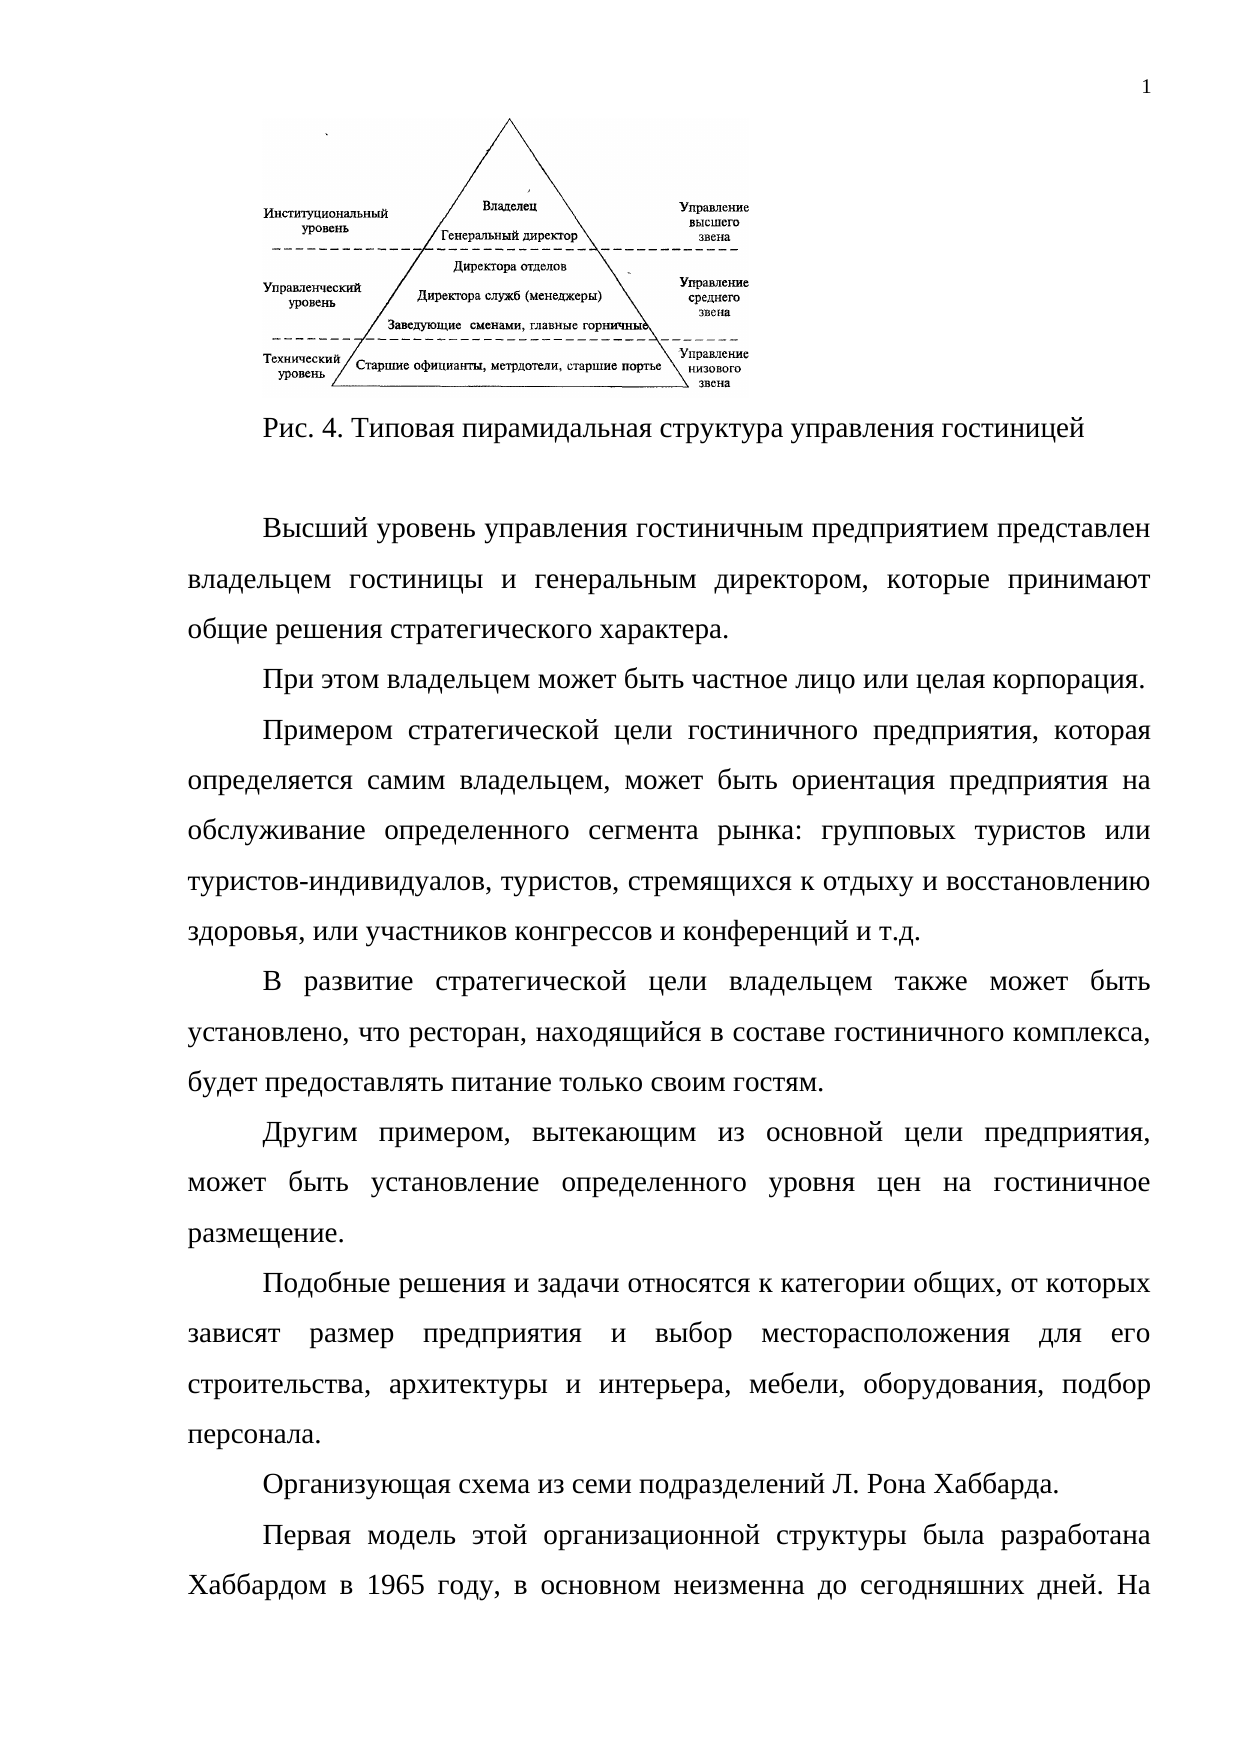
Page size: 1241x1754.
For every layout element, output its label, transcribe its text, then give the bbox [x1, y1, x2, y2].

text Подобные решения и задачи относятся к категории общих, от которых зависят размер предприятия и выбор месторасположения для его строительства, архитектуры и интерьера, мебели, оборудования, подбор персонала. [187, 1265, 1152, 1450]
text Примером стратегической цели гостиничного предприятия, которая определяется самим владельцем, может быть ориентация предприятия на обслуживание определенного сегмента рынка: групповых туристов или туристов-индивидуалов, туристов, стремящихся к отдыху и восстановлению здоровья, или участников конгрессов и конференций и т.д. [187, 712, 1152, 947]
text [187, 1517, 1152, 1601]
text Высший уровень управления гостиничным предприятием представлен владельцем гостиницы и генеральным директором, которые принимают общие решения стратегического характера. [187, 511, 1152, 645]
text Организующая схема из семи подразделений Л. Рона Хаббарда. [187, 1466, 1152, 1500]
text В развитие стратегической цели владельцем также может быть установлено, что ресторан, находящийся в составе гостиничного комплекса, будет предоставлять питание только своим гостям. [187, 963, 1152, 1097]
text При этом владельцем может быть частное лицо или целая корпорация. [187, 661, 1152, 695]
picture [262, 118, 749, 398]
text Рис. 4. Типовая пирамидальная структура управления гостиницей [187, 410, 1152, 443]
text Другим примером, вытекающим из основной цели предприятия, может быть установление определенного уровня цен на гостиничное размещение. [187, 1114, 1152, 1248]
